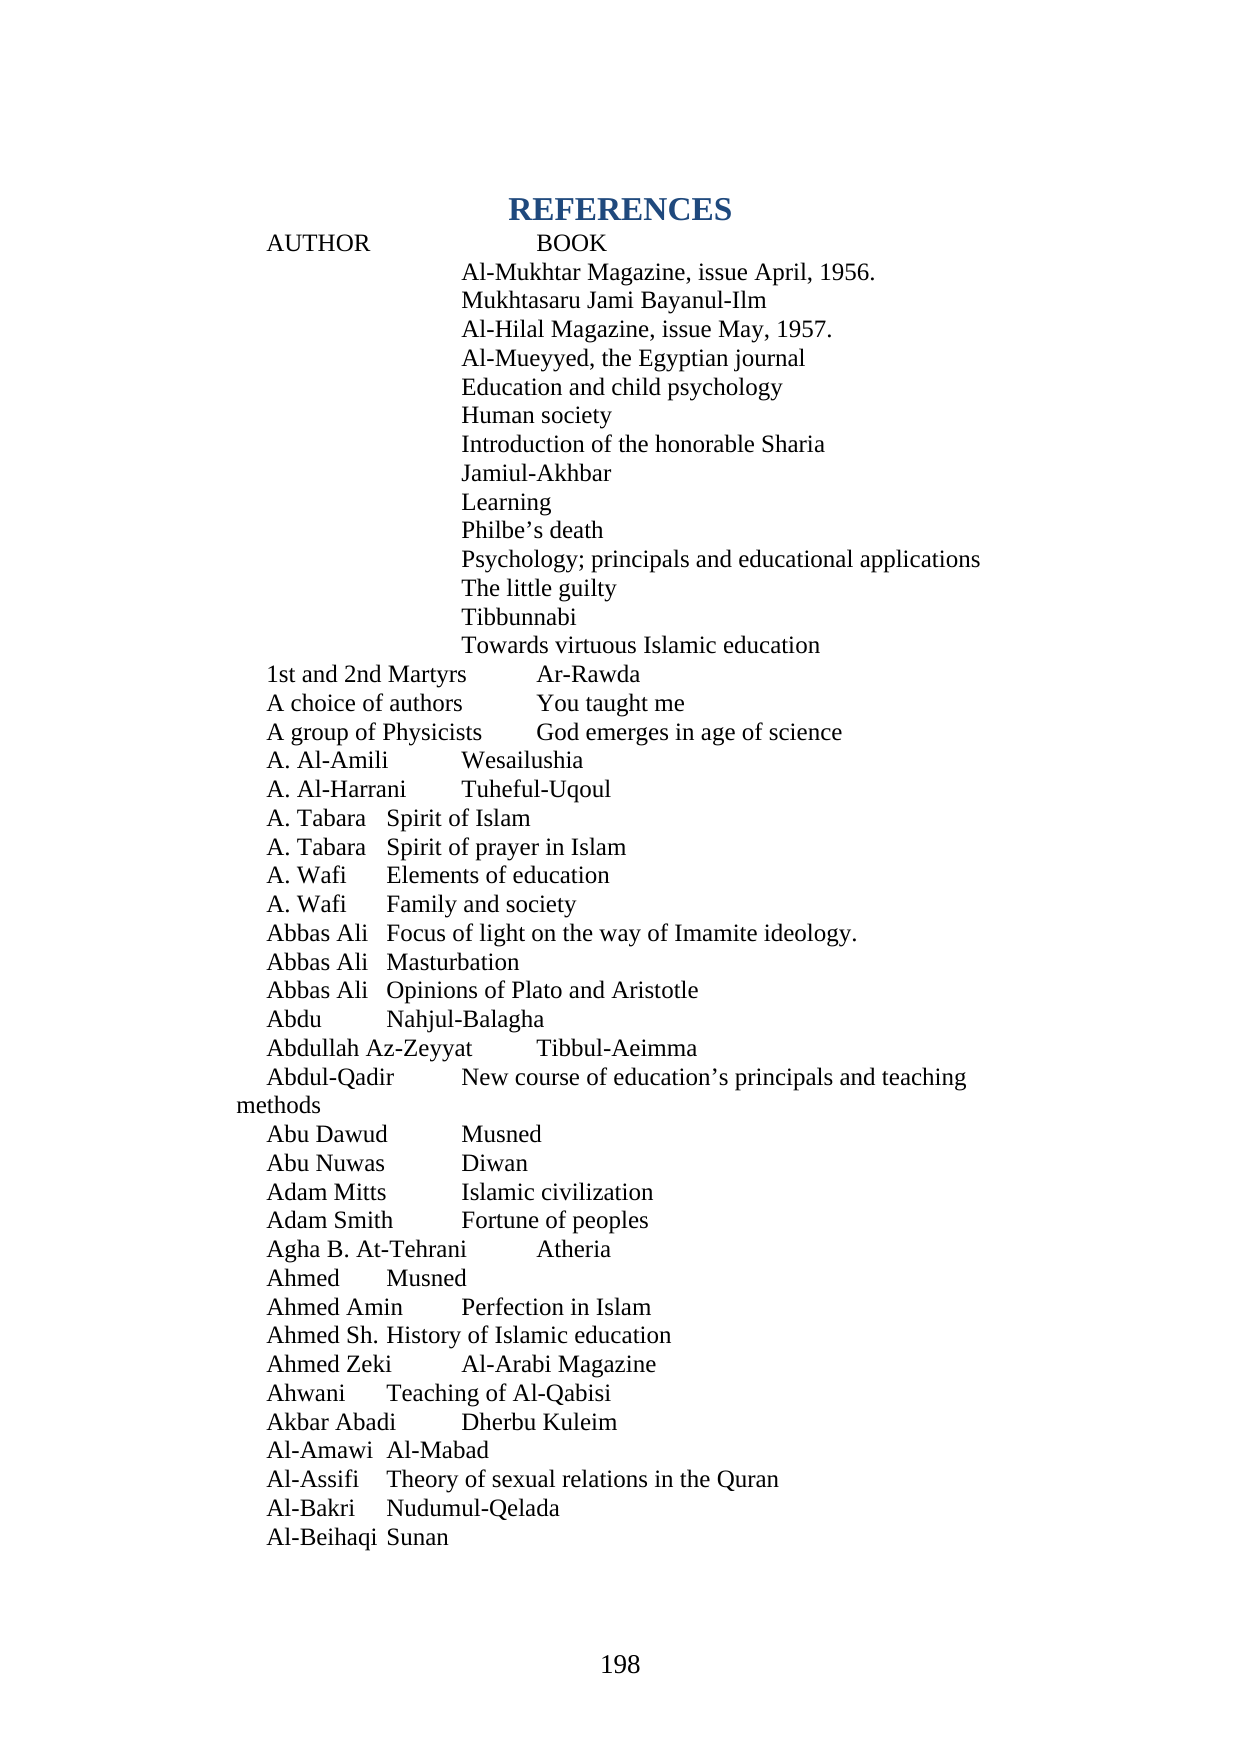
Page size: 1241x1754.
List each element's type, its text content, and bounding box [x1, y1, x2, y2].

text Abbas Ali Focus of light on the way of Imamite ideology. [236, 918, 1004, 947]
text Abdullah Az-Zeyyat Tibbul-Aeimma [236, 1033, 1004, 1062]
text A. Tabara Spirit of prayer in Islam [236, 832, 1004, 861]
text Akbar Abadi Dherbu Kuleim [236, 1407, 1004, 1436]
text Psychology; principals and educational applications [236, 544, 1004, 573]
text A. Al-Harrani Tuheful-Uqoul [236, 774, 1004, 803]
text Abu Dawud Musned [236, 1119, 1004, 1148]
text Ahmed Musned [236, 1263, 1004, 1292]
text Adam Smith Fortune of peoples [236, 1206, 1004, 1234]
text Al-Beihaqi Sunan [236, 1522, 1004, 1551]
text Ahmed Zeki Al-Arabi Magazine [236, 1349, 1004, 1378]
text A. Wafi Elements of education [236, 861, 1004, 889]
text Abbas Ali Opinions of Plato and Aristotle [236, 976, 1004, 1004]
text Tibbunnabi [236, 602, 1004, 631]
text Al-Assifi Theory of sexual relations in the Quran [236, 1464, 1004, 1493]
text Philbe’s death [236, 516, 1004, 544]
text Ahmed Sh. History of Islamic education [236, 1321, 1004, 1349]
text Ahmed Amin Perfection in Islam [236, 1292, 1004, 1321]
text Al-Bakri Nudumul-Qelada [236, 1493, 1004, 1522]
subtitle REFERENCES [236, 190, 1004, 228]
text Human society [236, 401, 1004, 429]
text The little guilty [236, 573, 1004, 602]
text Al-Hilal Magazine, issue May, 1957. [236, 314, 1004, 343]
text Ahwani Teaching of Al-Qabisi [236, 1378, 1004, 1407]
text A. Tabara Spirit of Islam [236, 803, 1004, 832]
text Towards virtuous Islamic education [236, 631, 1004, 659]
text A. Wafi Family and society [236, 889, 1004, 918]
text Al-Mukhtar Magazine, issue April, 1956. [236, 257, 1004, 286]
text Al-Amawi Al-Mabad [236, 1436, 1004, 1464]
text Education and child psychology [236, 372, 1004, 401]
text A choice of authors You taught me [236, 688, 1004, 717]
text Abdu Nahjul-Balagha [236, 1004, 1004, 1033]
text Al-Mueyyed, the Egyptian journal [236, 343, 1004, 372]
text Jamiul-Akhbar [236, 458, 1004, 487]
text AUTHOR BOOK [236, 228, 1004, 257]
text A group of Physicists God emerges in age of science [236, 717, 1004, 746]
text Introduction of the honorable Sharia [236, 429, 1004, 458]
text Learning [236, 487, 1004, 516]
text 1st and 2nd Martyrs Ar-Rawda [236, 659, 1004, 688]
text Agha B. At-Tehrani Atheria [236, 1234, 1004, 1263]
text Adam Mitts Islamic civilization [236, 1177, 1004, 1206]
text Abbas Ali Masturbation [236, 947, 1004, 976]
text Abdul-Qadir New course of education’s principals and teaching methods [236, 1062, 1004, 1119]
text Mukhtasaru Jami Bayanul-Ilm [236, 286, 1004, 314]
text A. Al-Amili Wesailushia [236, 746, 1004, 774]
text Abu Nuwas Diwan [236, 1148, 1004, 1177]
